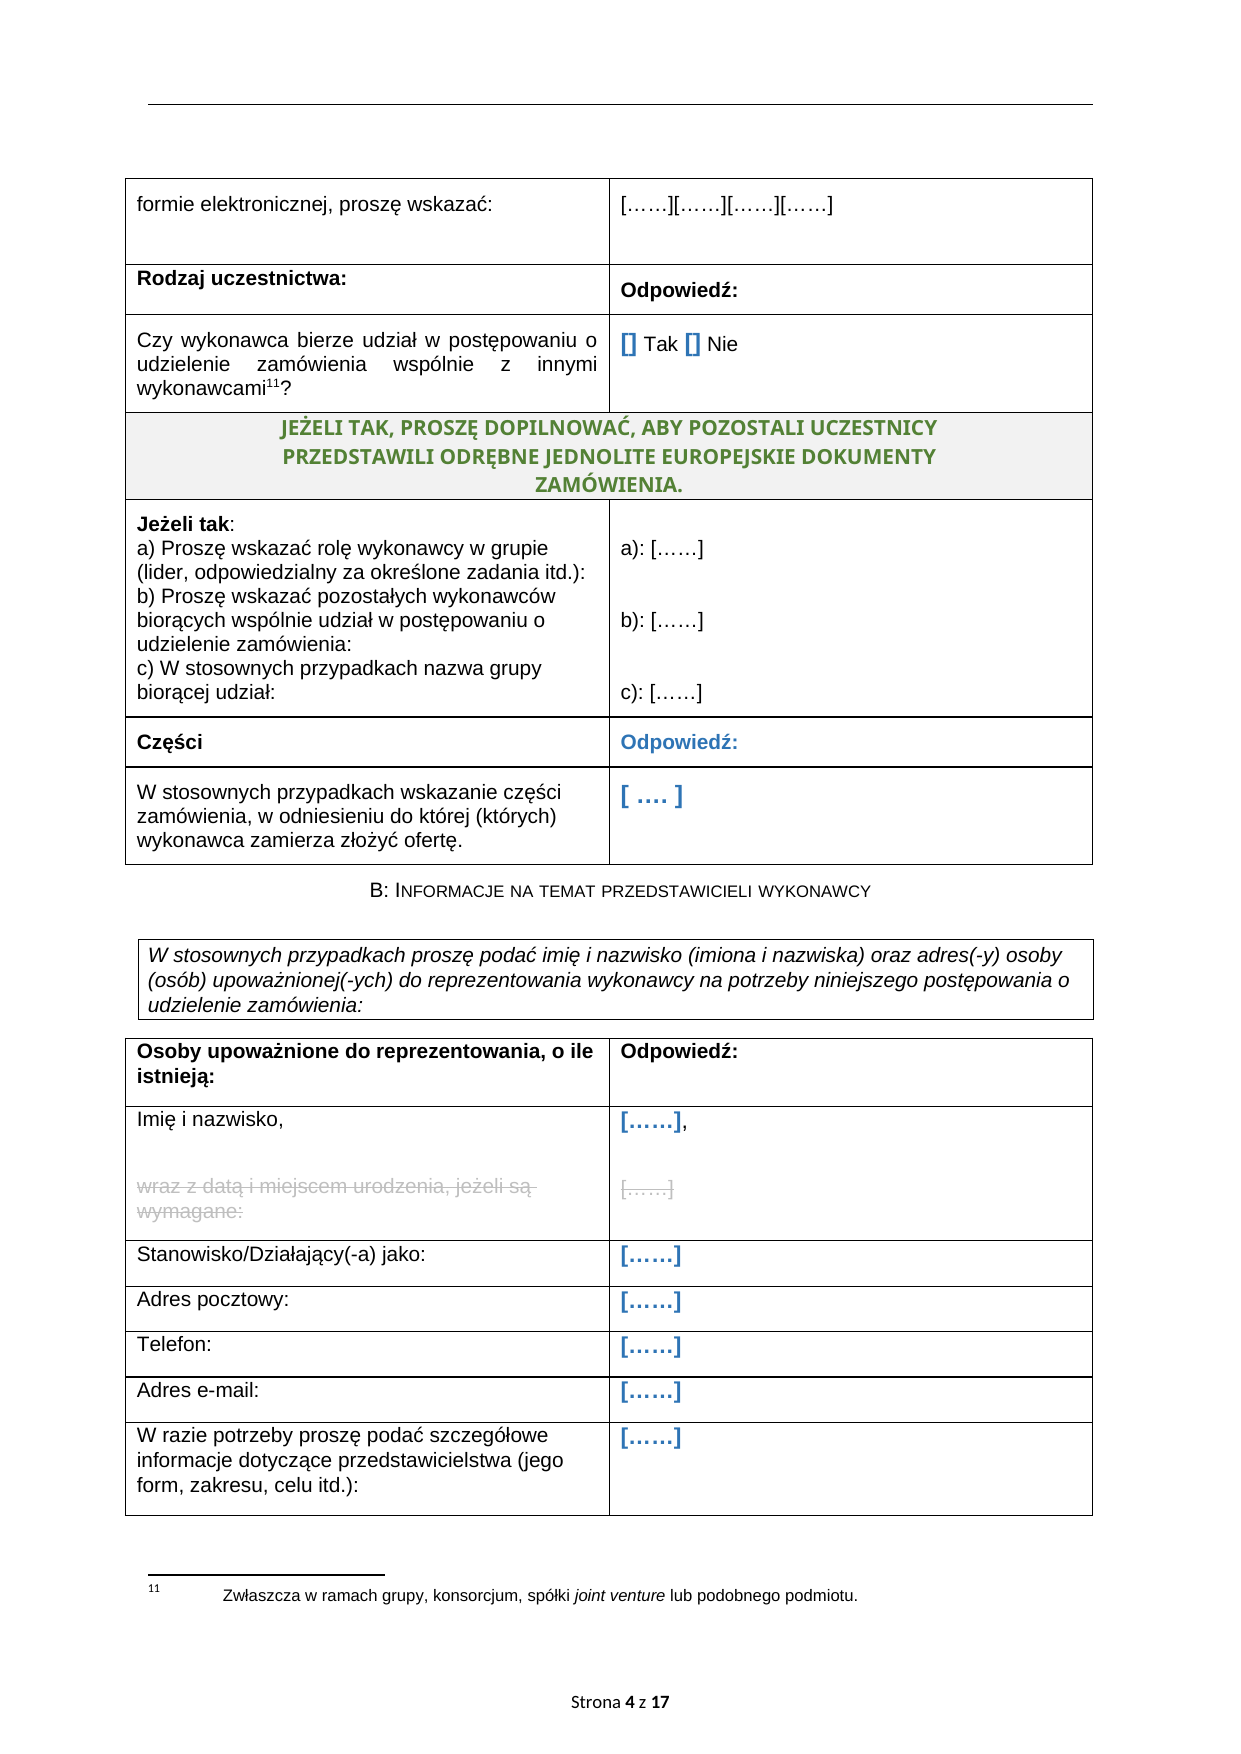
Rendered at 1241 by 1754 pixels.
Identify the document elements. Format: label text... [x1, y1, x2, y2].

table_header Osoby upoważnione do reprezentowania, o ile istnieją: [126, 1039, 609, 1106]
table_cell Rodzaj uczestnictwa: [126, 265, 609, 314]
table_cell Adres pocztowy: [126, 1287, 609, 1331]
table_cell Części [126, 718, 609, 766]
table_cell [……] [610, 1332, 1092, 1376]
table_cell Stanowisko/Działający(-a) jako: [126, 1241, 609, 1286]
table_cell Imię i nazwisko, wraz z datą i miejscem urodzenia, jeżeli są wymagane: [126, 1107, 609, 1240]
table_cell Jeżeli tak: a) Proszę wskazać rolę wykonawcy w grupie (lider, odpowiedzialny za określone zadania itd.): b) Proszę wskazać pozostałych wykonawców biorących wspólnie udział w postępowaniu o udzielenie zamówienia: c) W stosownych przypadkach nazwa grupy biorącej udział: [126, 500, 609, 716]
text W stosownych przypadkach proszę podać imię i nazwisko (imiona i nazwiska) oraz adres(-y) osoby (osób) upoważnionej(-ych) do reprezentowania wykonawcy na potrzeby niniejszego postępowania o udzielenie zamówienia: [139, 940, 1093, 1019]
table_cell W razie potrzeby proszę podać szczegółowe informacje dotyczące przedstawicielstwa (jego form, zakresu, celu itd.): [126, 1423, 609, 1515]
table_cell W stosownych przypadkach wskazanie części zamówienia, w odniesieniu do której (których) wykonawca zamierza złożyć ofertę. [126, 768, 609, 864]
table_header Odpowiedź: [610, 1039, 1092, 1106]
table_cell Telefon: [126, 1332, 609, 1376]
table_cell Odpowiedź: [610, 718, 1092, 766]
table_cell [……] [610, 1241, 1092, 1286]
title B: Informacje na temat przedstawicieli wykonawcy [148, 878, 1093, 902]
table_cell Adres e-mail: [126, 1378, 609, 1422]
table_cell JEŻELI TAK, PROSZĘ DOPILNOWAĆ, ABY POZOSTALI UCZESTNICY PRZEDSTAWILI ODRĘBNE JEDNOLITE EUROPEJSKIE DOKUMENTY ZAMÓWIENIA. [126, 413, 1092, 499]
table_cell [126, 179, 609, 264]
table_cell [……] [610, 1287, 1092, 1331]
table_cell a): [……] b): [……] c): [……] [610, 500, 1092, 716]
table_cell [……] [610, 1423, 1092, 1515]
table_cell [……], [……] [610, 1107, 1092, 1240]
table_cell [] Tak [] Nie [610, 315, 1092, 412]
table_cell [……] [610, 1378, 1092, 1422]
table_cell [610, 179, 1092, 264]
table_cell [ …. ] [610, 768, 1092, 864]
table_cell Czy wykonawca bierze udział w postępowaniu o udzielenie zamówienia wspólnie z innymi wykonawcami? [126, 315, 609, 412]
table_cell Odpowiedź: [610, 265, 1092, 314]
